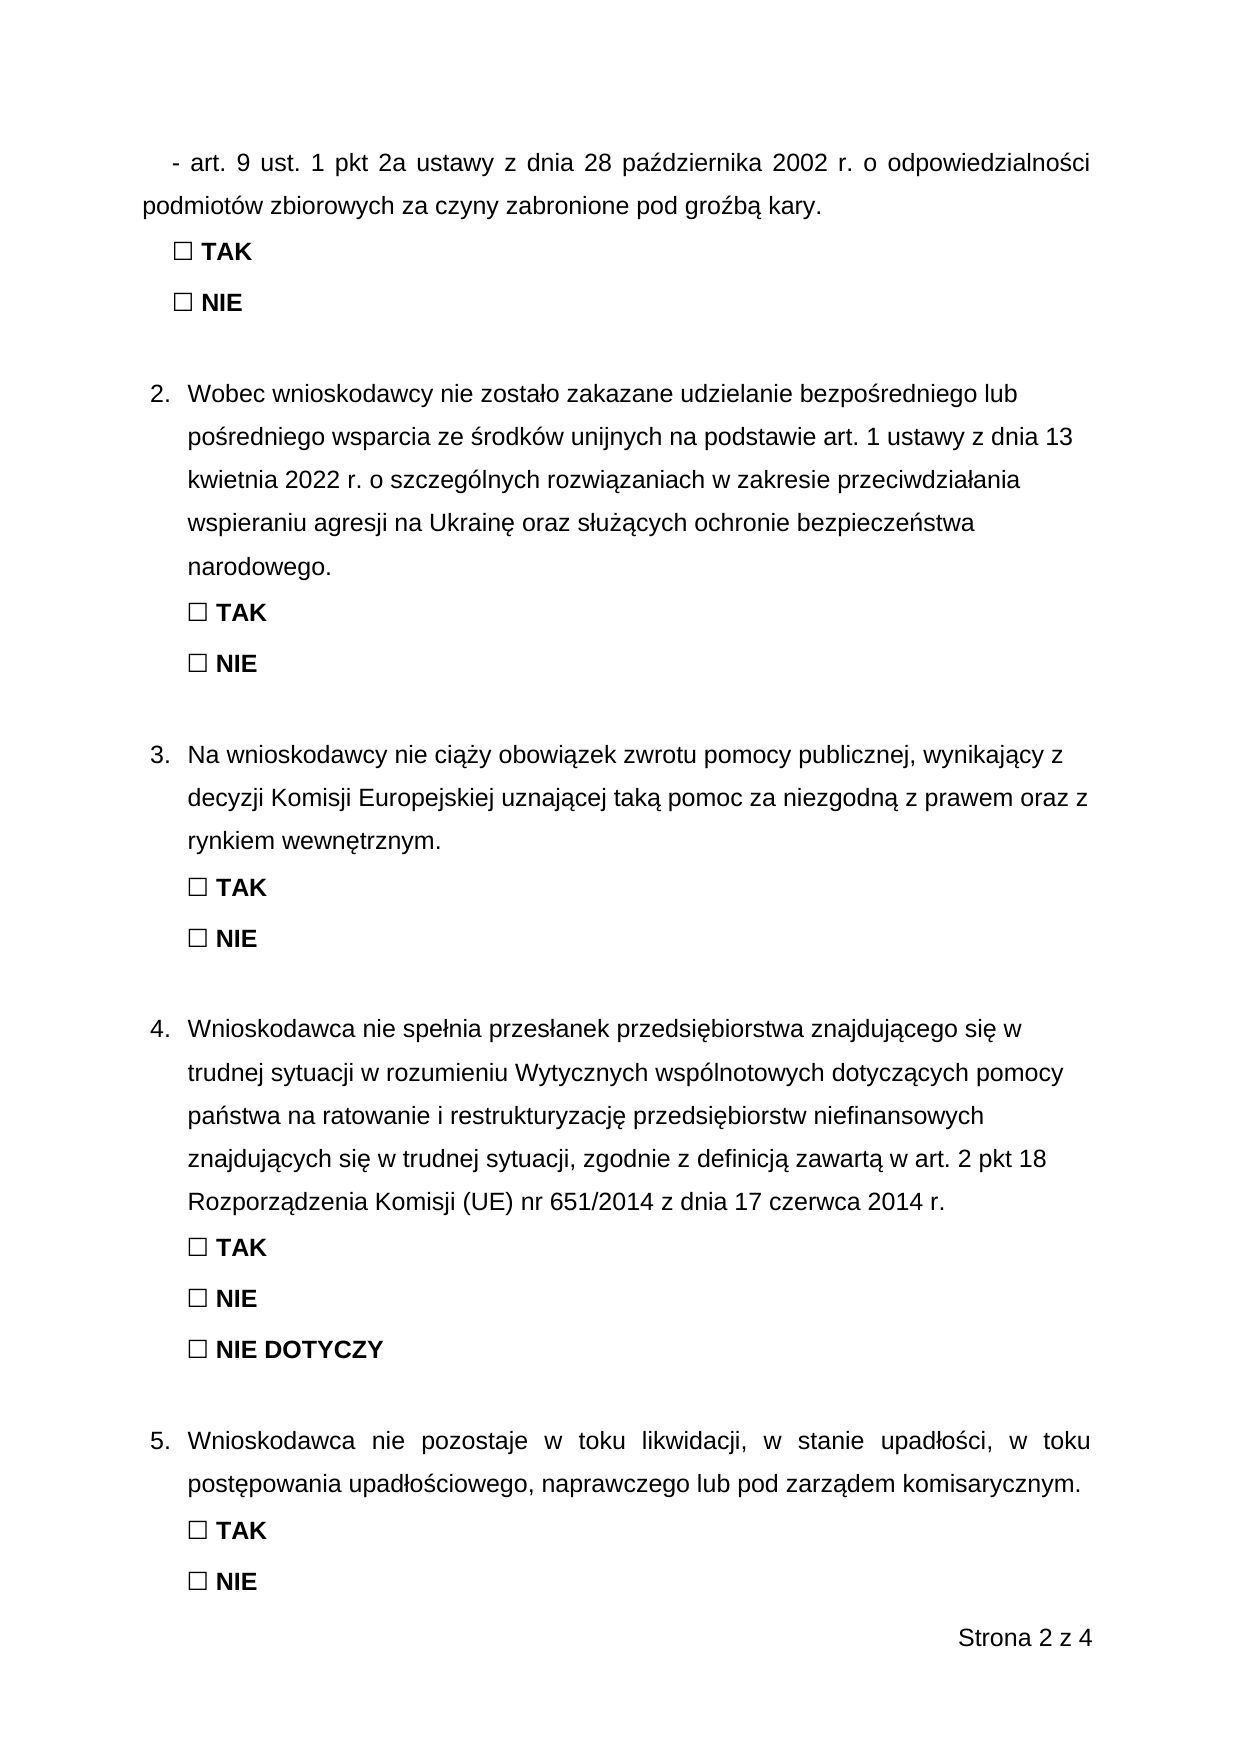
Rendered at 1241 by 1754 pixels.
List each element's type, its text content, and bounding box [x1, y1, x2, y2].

text NIE [186, 1281, 1093, 1315]
text - art. 9 ust. 1 pkt 2a ustawy z dnia 28 października 2002 r. o odpowiedzialności podmiotów zbiorowych za czyny zabronione pod groźbą kary. [142, 148, 1093, 219]
text TAK [142, 234, 1093, 268]
list Wnioskodawca nie pozostaje w toku likwidacji, w stanie upadłości, w toku postępowania upadłościowego, naprawczego lub pod zarządem komisarycznym. [150, 1426, 1093, 1498]
text NIE [186, 646, 1093, 680]
list Wobec wnioskodawcy nie zostało zakazane udzielanie bezpośredniego lub pośredniego wsparcia ze środków unijnych na podstawie art. 1 ustawy z dnia 13 kwietnia 2022 r. o szczególnych rozwiązaniach w zakresie przeciwdziałania wspieraniu agresji na Ukrainę oraz służących ochronie bezpieczeństwa narodowego. [150, 379, 1093, 580]
text NIE [142, 920, 1093, 954]
text TAK [186, 595, 1093, 629]
text NIE [142, 1564, 1093, 1598]
text TAK [142, 869, 1093, 903]
text NIE [142, 285, 1093, 319]
text NIE DOTYCZY [186, 1332, 1093, 1366]
list Wnioskodawca nie spełnia przesłanek przedsiębiorstwa znajdującego się w trudnej sytuacji w rozumieniu Wytycznych wspólnotowych dotyczących pomocy państwa na ratowanie i restrukturyzację przedsiębiorstw niefinansowych znajdujących się w trudnej sytuacji, zgodnie z definicją zawartą w art. 2 pkt 18 Rozporządzenia Komisji (UE) nr 651/2014 z dnia 17 czerwca 2014 r. [150, 1014, 1093, 1216]
text TAK [186, 1230, 1093, 1264]
text TAK [142, 1513, 1093, 1547]
list Na wnioskodawcy nie ciąży obowiązek zwrotu pomocy publicznej, wynikający z decyzji Komisji Europejskiej uznającej taką pomoc za niezgodną z prawem oraz z rynkiem wewnętrznym. [150, 740, 1093, 855]
